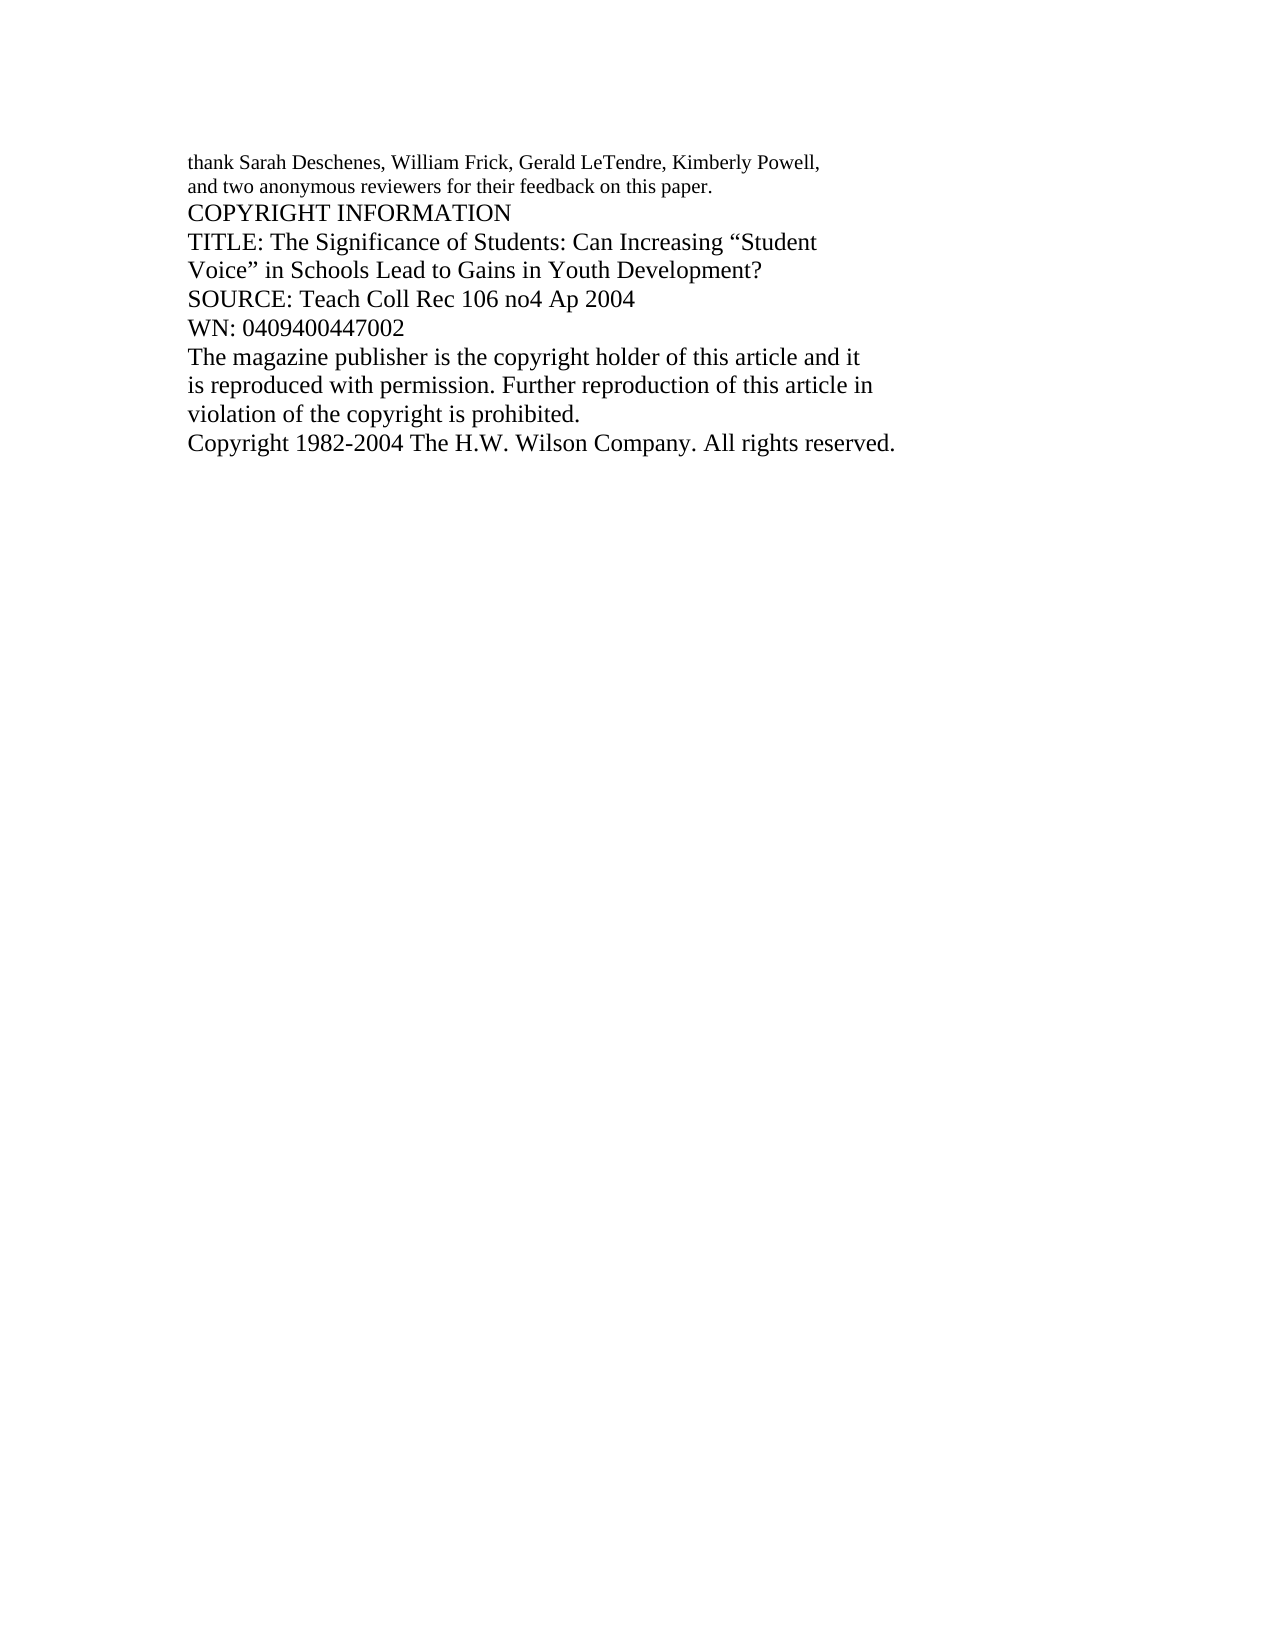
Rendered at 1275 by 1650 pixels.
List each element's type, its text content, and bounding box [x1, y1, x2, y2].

text thank Sarah Deschenes, William Frick, Gerald LeTendre, Kimberly Powell, [187, 150, 1087, 174]
text is reproduced with permission. Further reproduction of this article in [187, 371, 1087, 399]
text Voice” in Schools Lead to Gains in Youth Development? [187, 256, 1087, 284]
text The magazine publisher is the copyright holder of this article and it [187, 342, 1087, 371]
text violation of the copyright is prohibited. [187, 399, 1087, 428]
text and two anonymous reviewers for their feedback on this paper. [187, 174, 1087, 198]
text COPYRIGHT INFORMATION [187, 198, 1087, 227]
text SOURCE: Teach Coll Rec 106 no4 Ap 2004 [187, 284, 1087, 313]
text WN: 0409400447002 [187, 313, 1087, 342]
text TITLE: The Significance of Students: Can Increasing “Student [187, 227, 1087, 256]
text Copyright 1982-2004 The H.W. Wilson Company. All rights reserved. [187, 428, 1087, 457]
